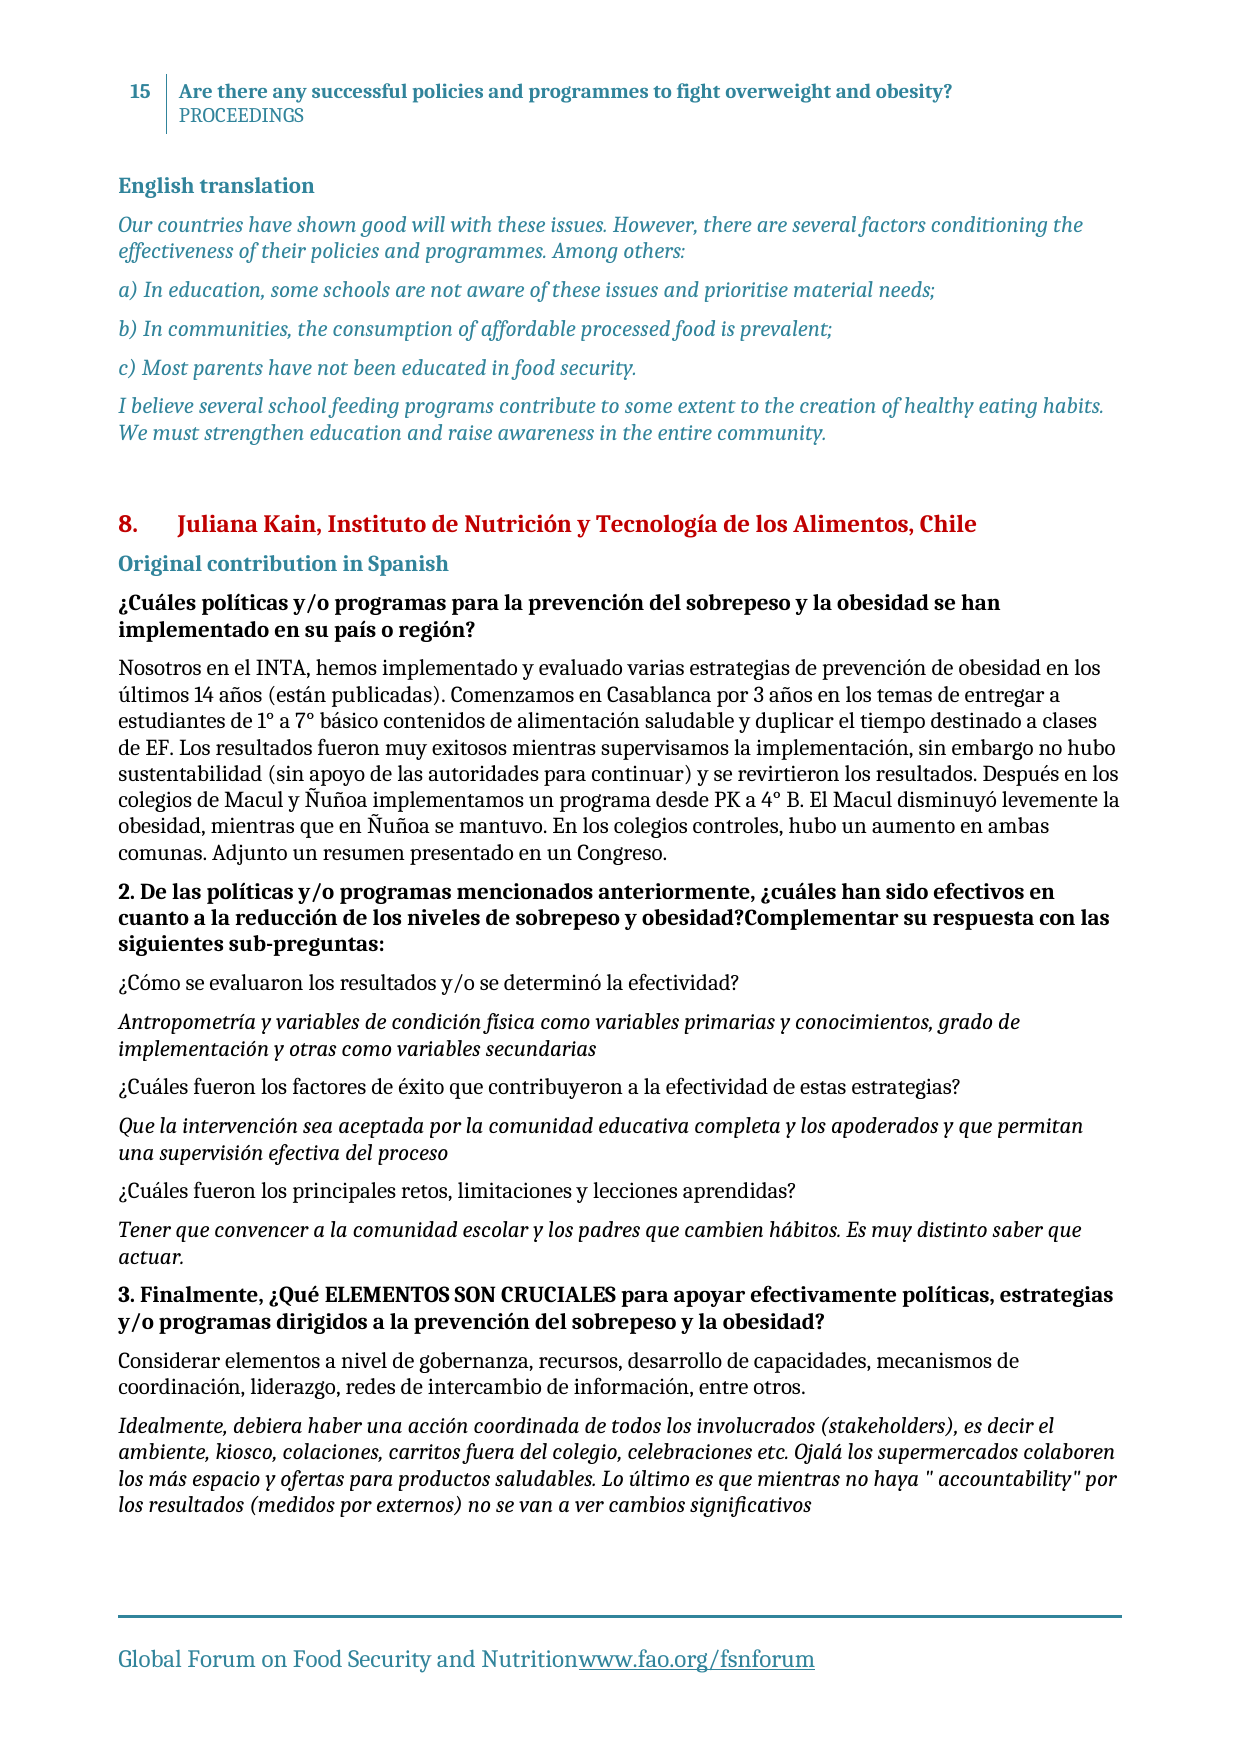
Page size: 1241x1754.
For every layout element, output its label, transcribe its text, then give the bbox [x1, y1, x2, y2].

text I believe several school feeding programs contribute to some extent to the creation of healthy eating habits. We must strengthen education and raise awareness in the entire community. [118, 393, 1122, 446]
text b) In communities, the consumption of affordable processed food is prevalent; [118, 316, 1122, 342]
text Tener que convencer a la comunidad escolar y los padres que cambien hábitos. Es muy distinto saber que actuar. [118, 1217, 1122, 1270]
text 2. De las políticas y/o programas mencionados anteriormente, ¿cuáles han sido efectivos en cuanto a la reducción de los niveles de sobrepeso y obesidad?Complementar su respuesta con las siguientes sub-preguntas: [118, 878, 1122, 958]
text Considerar elementos a nivel de gobernanza, recursos, desarrollo de capacidades, mecanismos de coordinación, liderazgo, redes de intercambio de información, entre otros. [118, 1347, 1122, 1400]
text ¿Cuáles fueron los factores de éxito que contribuyeron a la efectividad de estas estrategias? [118, 1074, 1122, 1101]
text Nosotros en el INTA, hemos implementado y evaluado varias estrategias de prevención de obesidad en los últimos 14 años (están publicadas). Comenzamos en Casablanca por 3 años en los temas de entregar a estudiantes de 1° a 7° básico contenidos de alimentación saludable y duplicar el tiempo destinado a clases de EF. Los resultados fueron muy exitosos mientras supervisamos la implementación, sin embargo no hubo sustentabilidad (sin apoyo de las autoridades para continuar) y se revirtieron los resultados. Después en los colegios de Macul y Ñuñoa implementamos un programa desde PK a 4° B. El Macul disminuyó levemente la obesidad, mientras que en Ñuñoa se mantuvo. En los colegios controles, hubo un aumento en ambas comunas. Adjunto un resumen presentado en un Congreso. [118, 655, 1122, 866]
text 3. Finalmente, ¿Qué ELEMENTOS SON CRUCIALES para apoyar efectivamente políticas, estrategias y/o programas dirigidos a la prevención del sobrepeso y la obesidad? [118, 1282, 1122, 1335]
text English translation [118, 173, 1122, 199]
text ¿Cuáles políticas y/o programas para la prevención del sobrepeso y la obesidad se han implementado en su país o región? [118, 590, 1122, 643]
text Original contribution in Spanish [118, 551, 1122, 577]
text Que la intervención sea aceptada por la comunidad educativa completa y los apoderados y que permitan una supervisión efectiva del proceso [118, 1113, 1122, 1166]
subtitle Juliana Kain, Instituto de Nutrición y Tecnología de los Alimentos, Chile [118, 510, 1122, 539]
text Idealmente, debiera haber una acción coordinada de todos los involucrados (stakeholders), es decir el ambiente, kiosco, colaciones, carritos fuera del colegio, celebraciones etc. Ojalá los supermercados colaboren los más espacio y ofertas para productos saludables. Lo último es que mientras no haya " accountability" por los resultados (medidos por externos) no se van a ver cambios significativos [118, 1413, 1122, 1518]
text Our countries have shown good will with these issues. However, there are several factors conditioning the effectiveness of their policies and programmes. Among others: [118, 212, 1122, 264]
text ¿Cómo se evaluaron los resultados y/o se determinó la efectividad? [118, 970, 1122, 996]
text c) Most parents have not been educated in food security. [118, 354, 1122, 381]
text Antropometría y variables de condición física como variables primarias y conocimientos, grado de implementación y otras como variables secundarias [118, 1009, 1122, 1062]
text a) In education, some schools are not aware of these issues and prioritise material needs; [118, 277, 1122, 303]
text ¿Cuáles fueron los principales retos, limitaciones y lecciones aprendidas? [118, 1178, 1122, 1204]
